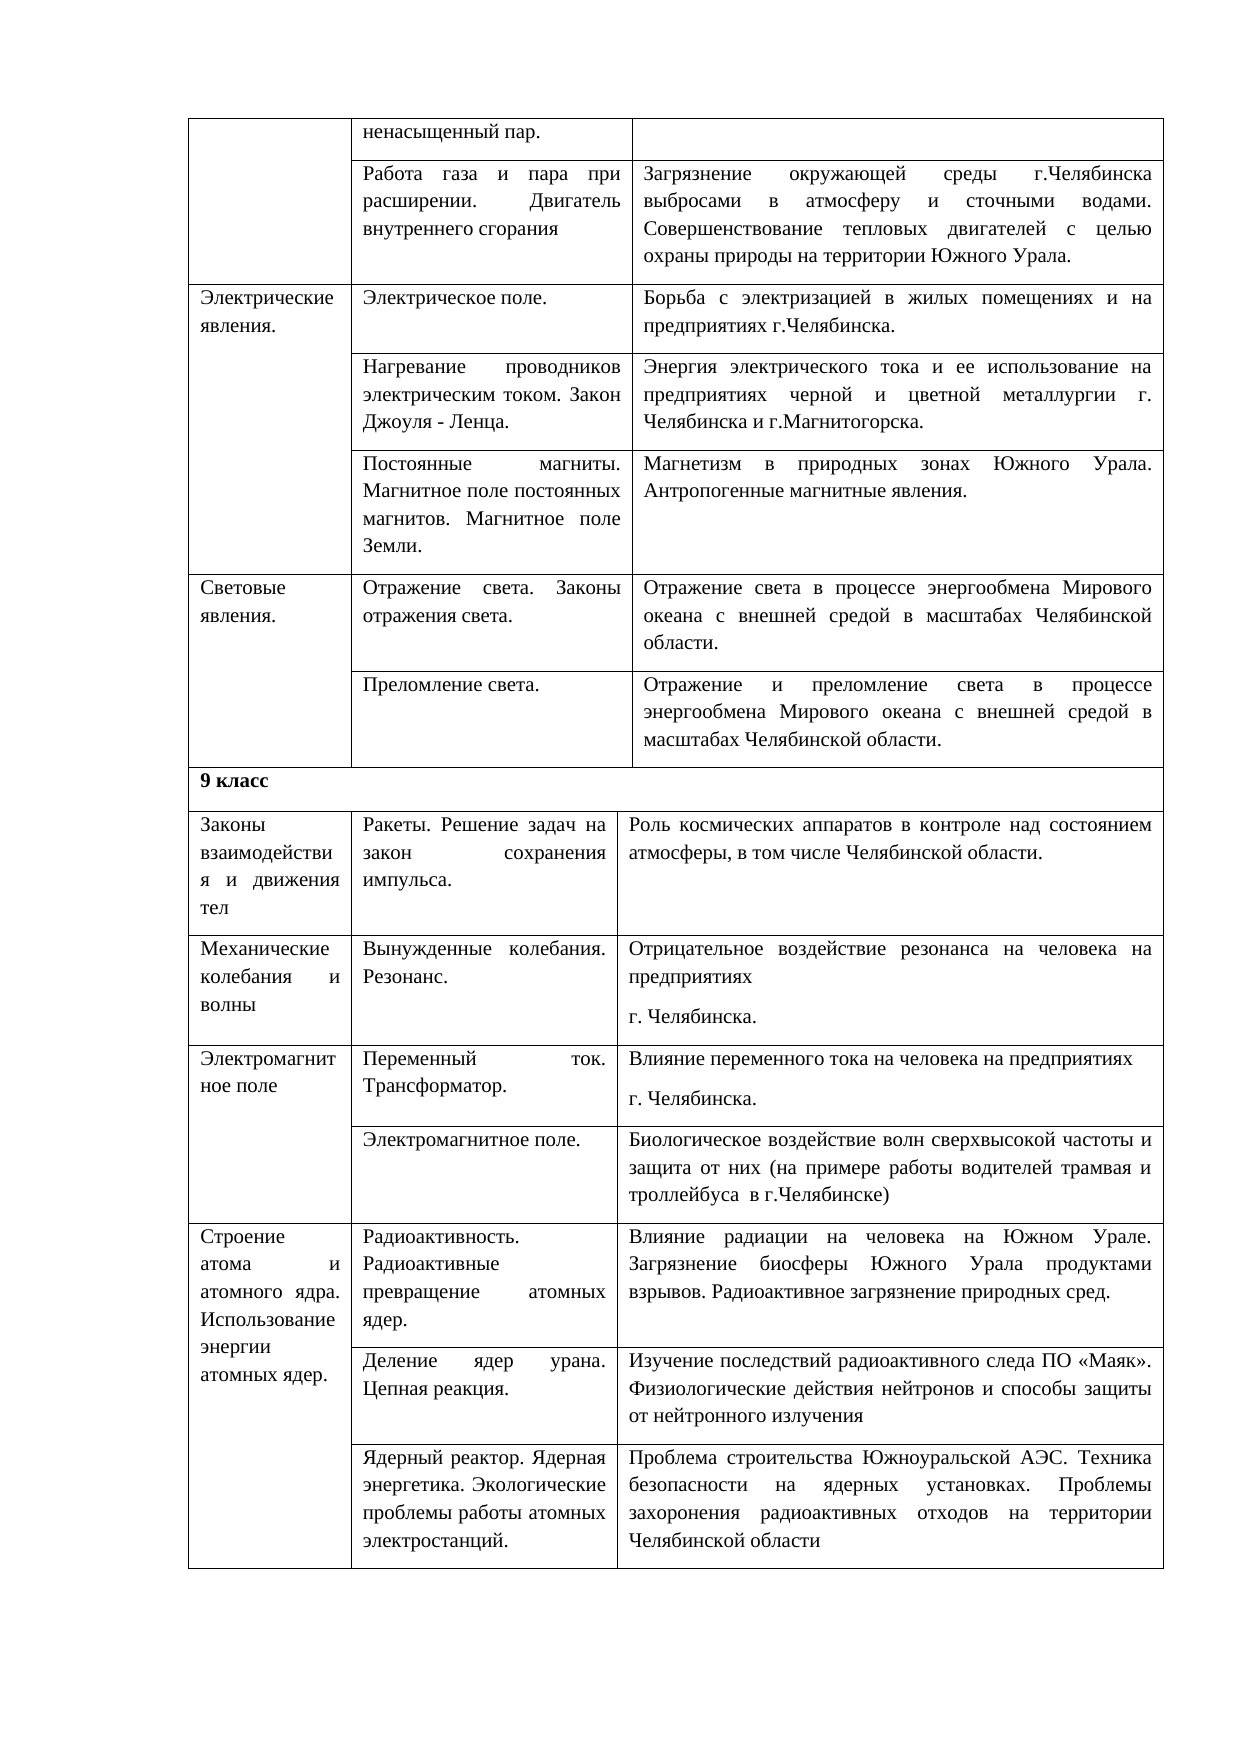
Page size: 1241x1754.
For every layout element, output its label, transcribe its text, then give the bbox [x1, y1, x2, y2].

table_cell Отражение света. Законы отражения света. [352, 575, 632, 671]
table_cell Отражение и преломление света в процессе энергообмена Мирового океана с внешней средой в масштабах Челябинской области. [633, 672, 1163, 767]
table_cell Строение атома и атомного ядра. Использование энергии атомных ядер. [189, 1224, 351, 1568]
table_cell Работа газа и пара при расширении. Двигатель внутреннего сгорания [352, 161, 632, 284]
table_cell Биологическое воздействие волн сверхвысокой частоты и защита от них (на примере работы водителей трамвая и троллейбуса в г.Челябинске) [618, 1127, 1163, 1223]
table_cell Электрическое поле. [352, 285, 632, 353]
table_cell Постоянные магниты. Магнитное поле постоянных магнитов. Магнитное поле Земли. [352, 451, 632, 574]
table_cell Магнетизм в природных зонах Южного Урала. Антропогенные магнитные явления. [633, 451, 1163, 574]
table_cell Переменный ток. Трансформатор. [352, 1046, 617, 1126]
table_cell Роль космических аппаратов в контроле над состоянием атмосферы, в том числе Челябинской области. [618, 812, 1163, 935]
table_cell Законы взаимодействия и движения тел [189, 812, 351, 935]
table_cell Деление ядер урана. Цепная реакция. [352, 1348, 617, 1444]
table_cell Электрические явления. [189, 285, 351, 574]
table_cell 9 класс [189, 768, 1163, 811]
table_cell Электромагнитное поле [189, 1046, 351, 1223]
table_cell Проблема строительства Южноуральской АЭС. Техника безопасности на ядерных установках. Проблемы захоронения радиоактивных отходов на территории Челябинской области [618, 1445, 1163, 1568]
table_cell Борьба с электризацией в жилых помещениях и на предприятиях г.Челябинска. [633, 285, 1163, 353]
table_cell Механические колебания и волны [189, 936, 351, 1044]
table_cell Загрязнение окружающей среды г.Челябинска выбросами в атмосферу и сточными водами. Совершенствование тепловых двигателей с целью охраны природы на территории Южного Урала. [633, 161, 1163, 284]
table_cell Вынужденные колебания. Резонанс. [352, 936, 617, 1044]
table_cell Влияние радиации на человека на Южном Урале. Загрязнение биосферы Южного Урала продуктами взрывов. Радиоактивное загрязнение природных сред. [618, 1224, 1163, 1347]
table_cell Отрицательное воздействие резонанса на человека на предприятиях г. Челябинска. [618, 936, 1163, 1044]
table_cell Электромагнитное поле. [352, 1127, 617, 1223]
table_cell Ядерный реактор. Ядерная энергетика. Экологические проблемы работы атомных электростанций. [352, 1445, 617, 1568]
table_cell Ракеты. Решение задач на закон сохранения импульса. [352, 812, 617, 935]
table_cell Энергия электрического тока и ее использование на предприятиях черной и цветной металлургии г. Челябинска и г.Магнитогорска. [633, 354, 1163, 449]
table_cell Отражение света в процессе энергообмена Мирового океана с внешней средой в масштабах Челябинской области. [633, 575, 1163, 671]
table_cell Нагревание проводников электрическим током. Закон Джоуля - Ленца. [352, 354, 632, 449]
table_cell Преломление света. [352, 672, 632, 767]
table_cell Радиоактивность. Радиоактивные превращение атомных ядер. [352, 1224, 617, 1347]
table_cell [352, 119, 632, 159]
table_cell Влияние переменного тока на человека на предприятиях г. Челябинска. [618, 1046, 1163, 1126]
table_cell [633, 119, 1163, 159]
table_cell Световые явления. [189, 575, 351, 767]
table_cell Изучение последствий радиоактивного следа ПО «Маяк». Физиологические действия нейтронов и способы защиты от нейтронного излучения [618, 1348, 1163, 1444]
